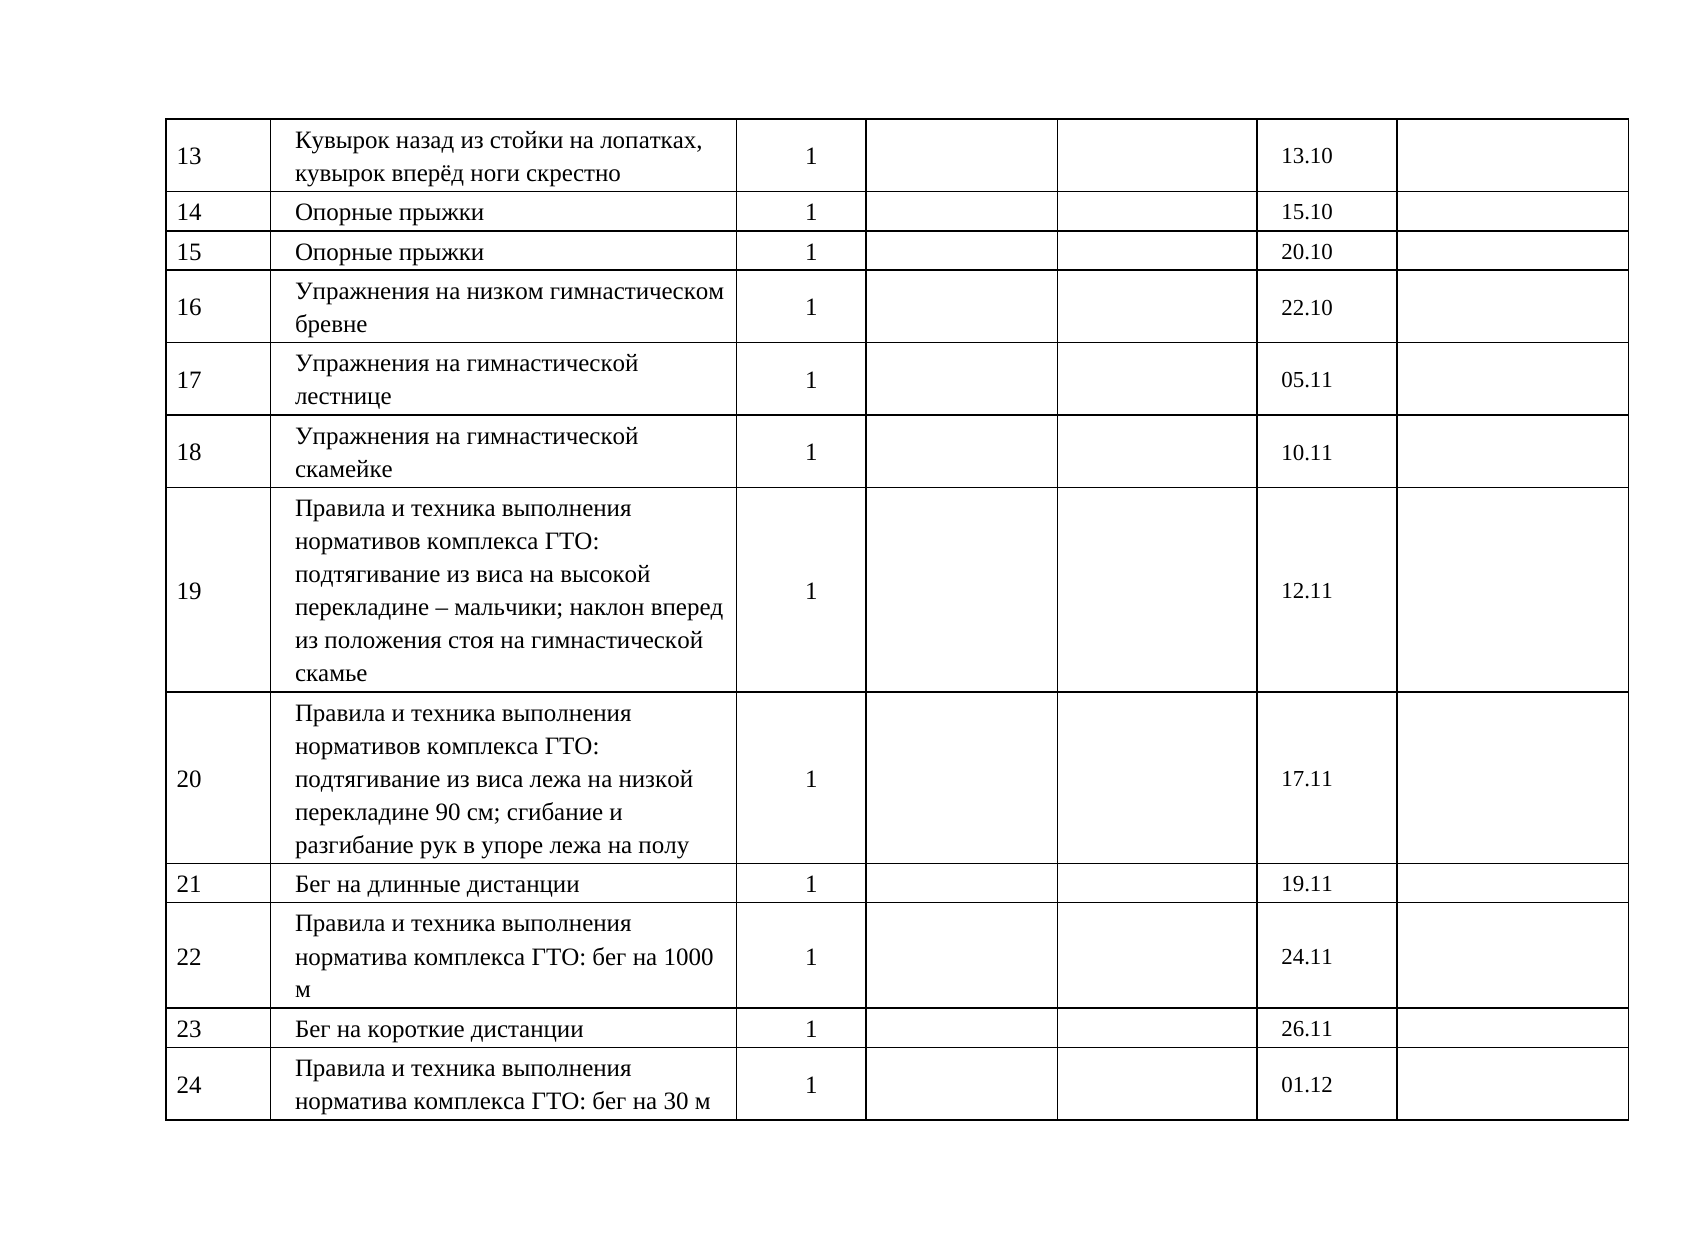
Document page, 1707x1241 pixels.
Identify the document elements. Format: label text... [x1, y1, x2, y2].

table_cell Упражнения на гимнастической лестнице [271, 343, 736, 414]
table_cell 1 [737, 903, 865, 1007]
table_cell [1398, 120, 1628, 191]
table_cell 17.11 [1258, 693, 1396, 862]
table_cell 19 [167, 488, 270, 691]
table_cell [1058, 120, 1256, 191]
table_cell 05.11 [1258, 343, 1396, 414]
table_cell 19.11 [1258, 864, 1396, 902]
table_cell 1 [737, 120, 865, 191]
table_cell 18 [167, 416, 270, 486]
table_cell [1398, 416, 1628, 486]
table_cell [1398, 693, 1628, 862]
table_cell 22.10 [1258, 271, 1396, 342]
table_cell [1398, 271, 1628, 342]
table_cell 10.11 [1258, 416, 1396, 486]
table_cell Упражнения на гимнастической скамейке [271, 416, 736, 486]
table_cell 1 [737, 416, 865, 486]
table_cell [1398, 1048, 1628, 1119]
table_cell 16 [167, 271, 270, 342]
table_cell [867, 343, 1057, 414]
table_cell [867, 488, 1057, 691]
table_cell [867, 120, 1057, 191]
table_cell 01.12 [1258, 1048, 1396, 1119]
table_cell [1058, 271, 1256, 342]
table_cell Опорные прыжки [271, 232, 736, 269]
table_cell [867, 271, 1057, 342]
table_cell [1398, 1009, 1628, 1047]
table_cell 1 [737, 693, 865, 862]
table_cell [867, 192, 1057, 230]
table_cell Правила и техника выполнения норматива комплекса ГТО: бег на 30 м [271, 1048, 736, 1119]
table_cell [867, 903, 1057, 1007]
table_cell 21 [167, 864, 270, 902]
table_cell Кувырок назад из стойки на лопатках, кувырок вперёд ноги скрестно [271, 120, 736, 191]
table_cell 1 [737, 271, 865, 342]
table_cell Правила и техника выполнения норматива комплекса ГТО: бег на 1000 м [271, 903, 736, 1007]
table_cell [867, 416, 1057, 486]
table_cell [1058, 903, 1256, 1007]
table_cell [1398, 488, 1628, 691]
table_cell Бег на длинные дистанции [271, 864, 736, 902]
table_cell 26.11 [1258, 1009, 1396, 1047]
table_cell [1398, 343, 1628, 414]
table_cell 1 [737, 488, 865, 691]
table_cell [867, 693, 1057, 862]
table_cell [867, 1009, 1057, 1047]
table_cell [1058, 1009, 1256, 1047]
table_cell 20.10 [1258, 232, 1396, 269]
table_cell [1058, 1048, 1256, 1119]
table_cell [1058, 232, 1256, 269]
table_cell [1058, 693, 1256, 862]
table_cell [1058, 192, 1256, 230]
table_cell 14 [167, 192, 270, 230]
table_cell 1 [737, 1009, 865, 1047]
table_cell [867, 232, 1057, 269]
table_cell Опорные прыжки [271, 192, 736, 230]
table_cell Бег на короткие дистанции [271, 1009, 736, 1047]
table_cell [1398, 864, 1628, 902]
table_cell 1 [737, 343, 865, 414]
table_cell Правила и техника выполнения нормативов комплекса ГТО: подтягивание из виса лежа на низкой перекладине 90 см; сгибание и разгибание рук в упоре лежа на полу [271, 693, 736, 862]
table_cell [867, 864, 1057, 902]
table_cell [1398, 903, 1628, 1007]
table_cell 24 [167, 1048, 270, 1119]
table_cell 1 [737, 192, 865, 230]
table_cell [1058, 416, 1256, 486]
table_cell 1 [737, 864, 865, 902]
table_cell 15.10 [1258, 192, 1396, 230]
table_cell 20 [167, 693, 270, 862]
table_cell 13 [167, 120, 270, 191]
table_cell 1 [737, 232, 865, 269]
table_cell [1398, 232, 1628, 269]
table_cell 24.11 [1258, 903, 1396, 1007]
table_cell 17 [167, 343, 270, 414]
table_cell 13.10 [1258, 120, 1396, 191]
table_cell [1058, 488, 1256, 691]
table_cell Упражнения на низком гимнастическом бревне [271, 271, 736, 342]
table_cell [1398, 192, 1628, 230]
table_cell 23 [167, 1009, 270, 1047]
table_cell 12.11 [1258, 488, 1396, 691]
table_cell Правила и техника выполнения нормативов комплекса ГТО: подтягивание из виса на высокой перекладине – мальчики; наклон вперед из положения стоя на гимнастической скамье [271, 488, 736, 691]
table_cell [867, 1048, 1057, 1119]
table_cell 22 [167, 903, 270, 1007]
table_cell [1058, 864, 1256, 902]
table_cell 15 [167, 232, 270, 269]
table_cell [1058, 343, 1256, 414]
table_cell 1 [737, 1048, 865, 1119]
